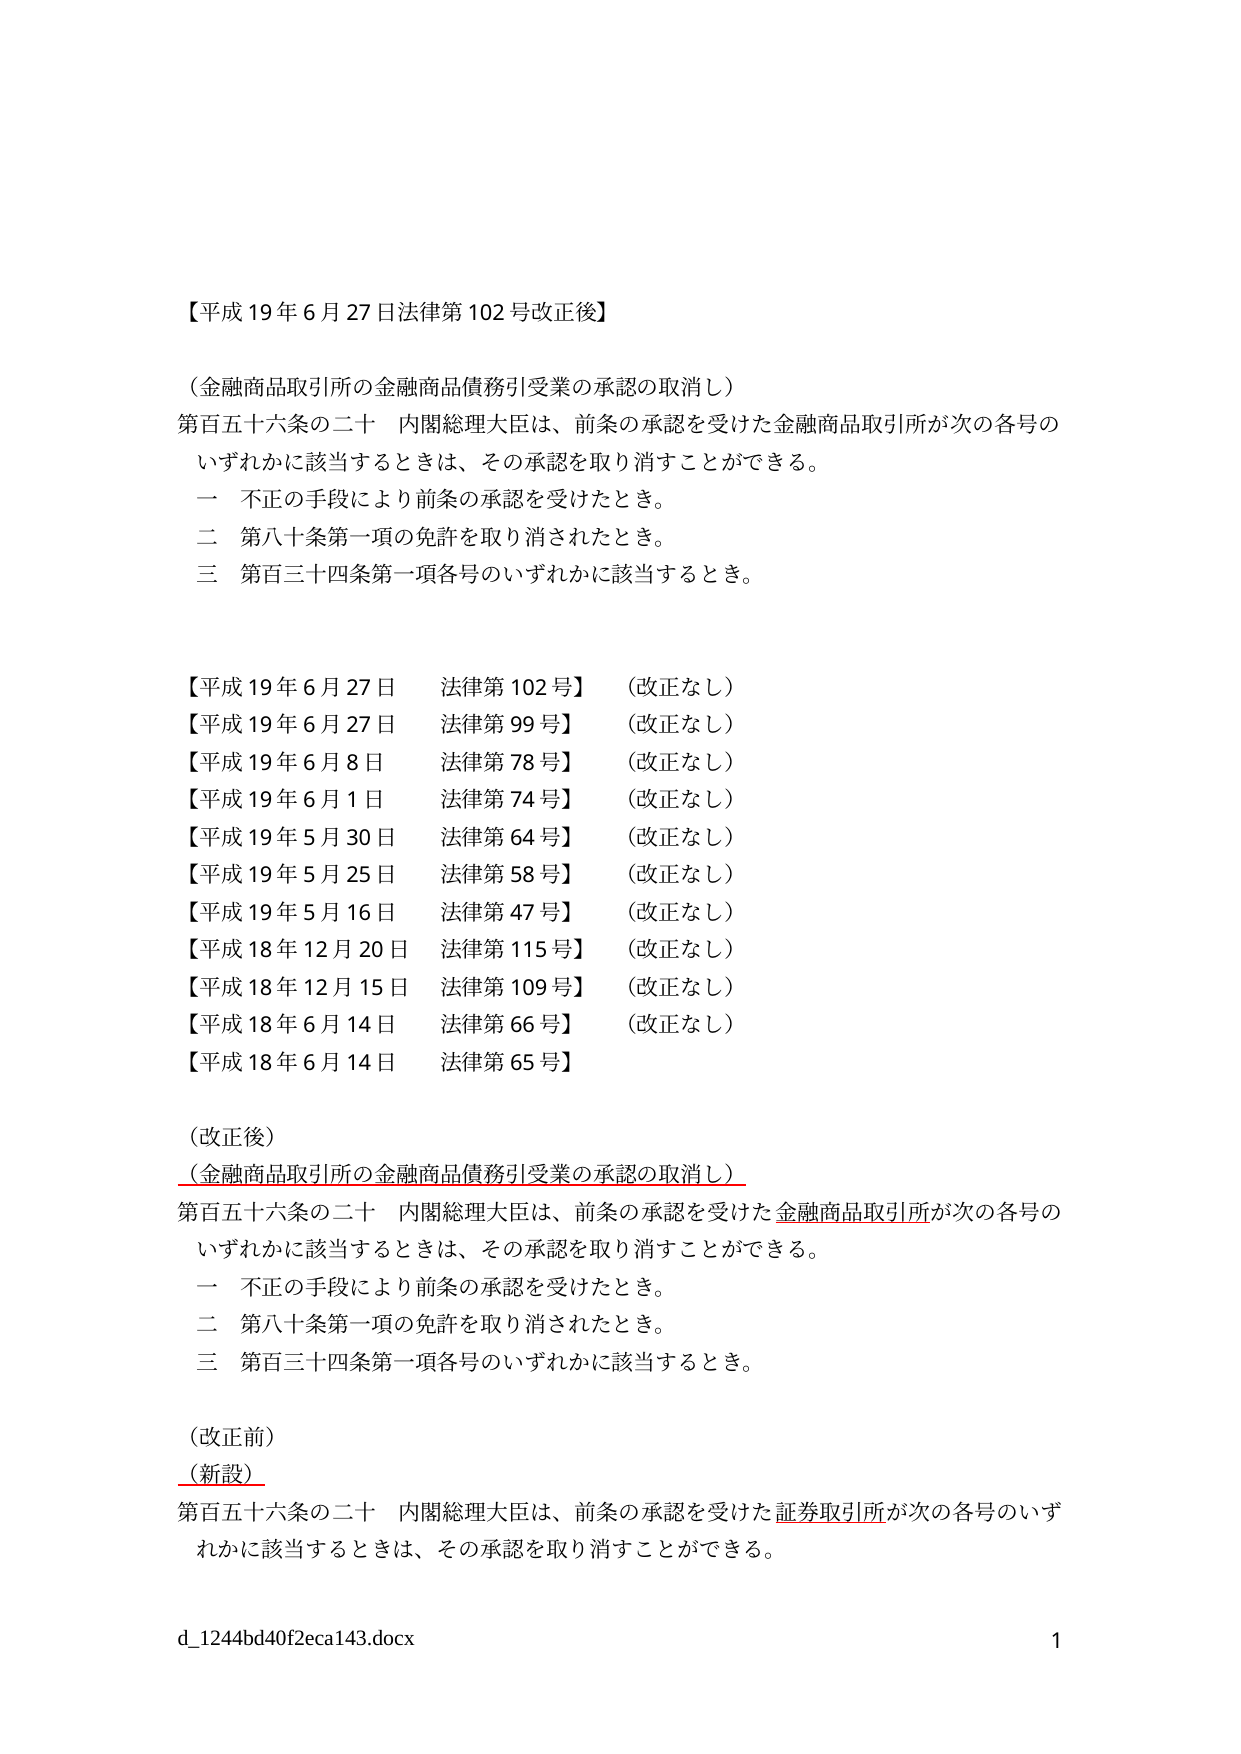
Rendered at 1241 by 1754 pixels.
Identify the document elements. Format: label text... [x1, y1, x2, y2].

text 第百五十六条の二十 内閣総理大臣は、前条の承認を受けた金融商品取引所が次の各号のいずれかに該当するときは、その承認を取り消すことができる。 [177, 1192, 1063, 1267]
text 【平成19年6月27日 法律第102号】 （改正なし） [177, 667, 1063, 704]
text 【平成19年5月16日 法律第47号】 （改正なし） [177, 892, 1063, 929]
text 【平成18年6月14日 法律第66号】 （改正なし） [177, 1004, 1063, 1042]
text （改正前） [177, 1417, 1063, 1454]
text 一 不正の手段により前条の承認を受けたとき。 [196, 479, 1063, 517]
text 【平成19年6月27日法律第102号改正後】 [177, 292, 1063, 329]
text （金融商品取引所の金融商品債務引受業の承認の取消し） [177, 1154, 1063, 1192]
text 一 不正の手段により前条の承認を受けたとき。 [196, 1267, 1063, 1304]
text 【平成18年12月15日 法律第109号】 （改正なし） [177, 967, 1063, 1004]
text 三 第百三十四条第一項各号のいずれかに該当するとき。 [196, 1342, 1063, 1379]
text 第百五十六条の二十 内閣総理大臣は、前条の承認を受けた金融商品取引所が次の各号のいずれかに該当するときは、その承認を取り消すことができる。 [177, 404, 1063, 479]
text 【平成18年6月14日 法律第65号】 [177, 1042, 1063, 1079]
text 【平成18年12月20日 法律第115号】 （改正なし） [177, 929, 1063, 967]
text 第百五十六条の二十 内閣総理大臣は、前条の承認を受けた証券取引所が次の各号のいずれかに該当するときは、その承認を取り消すことができる。 [177, 1492, 1063, 1567]
text 二 第八十条第一項の免許を取り消されたとき。 [196, 1304, 1063, 1342]
text 三 第百三十四条第一項各号のいずれかに該当するとき。 [196, 554, 1063, 592]
text 【平成19年6月1日 法律第74号】 （改正なし） [177, 779, 1063, 817]
text 二 第八十条第一項の免許を取り消されたとき。 [196, 517, 1063, 554]
text （新設） [177, 1454, 1063, 1492]
text 【平成19年5月30日 法律第64号】 （改正なし） [177, 817, 1063, 854]
text （金融商品取引所の金融商品債務引受業の承認の取消し） [177, 367, 1063, 404]
text 【平成19年5月25日 法律第58号】 （改正なし） [177, 854, 1063, 892]
text 【平成19年6月8日 法律第78号】 （改正なし） [177, 742, 1063, 779]
text （改正後） [177, 1117, 1063, 1154]
text 【平成19年6月27日 法律第99号】 （改正なし） [177, 704, 1063, 742]
